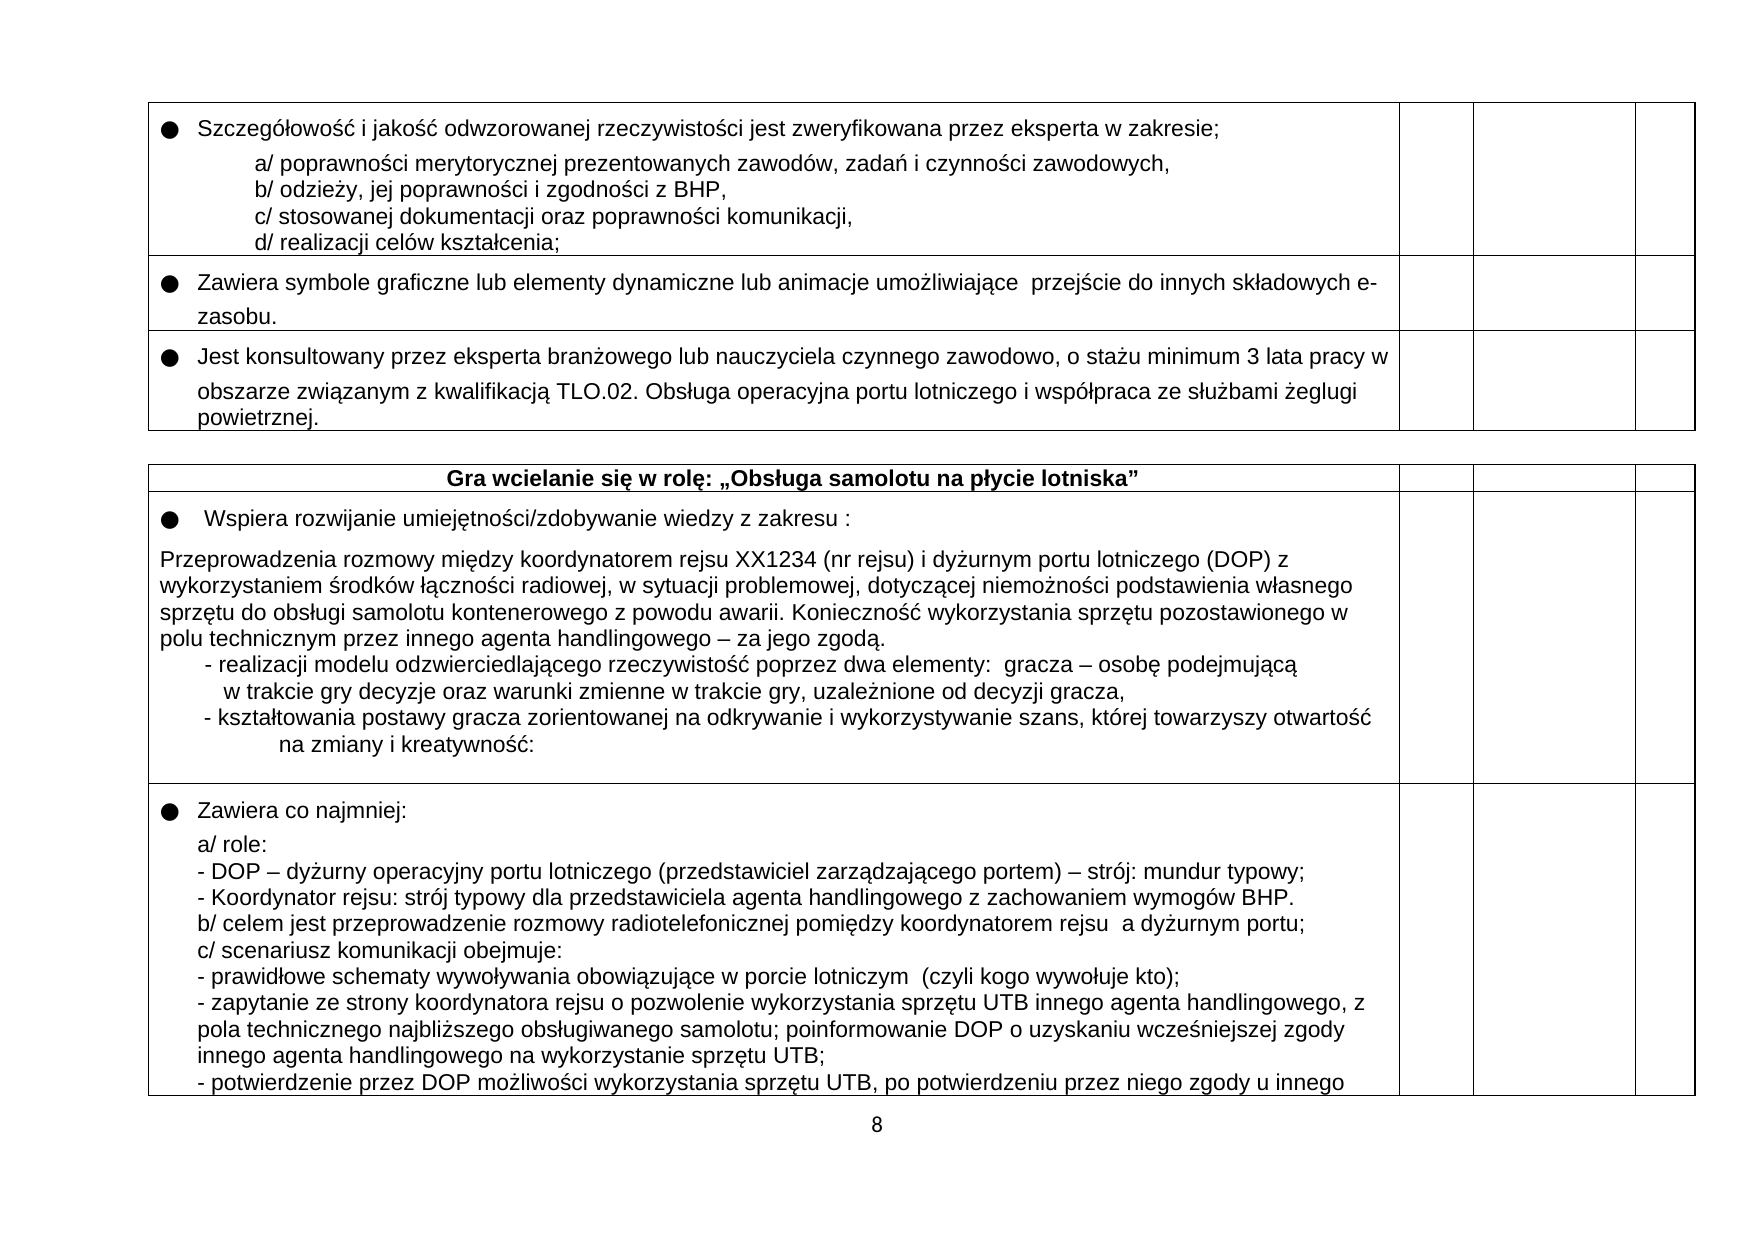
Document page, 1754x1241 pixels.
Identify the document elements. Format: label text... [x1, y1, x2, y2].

table_cell [1400, 256, 1473, 330]
table_cell [1474, 103, 1635, 255]
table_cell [149, 784, 1399, 1095]
table_cell [1636, 103, 1694, 255]
table_cell [1474, 256, 1635, 330]
table_cell Szczegółowość i jakość odwzorowanej rzeczywistości jest zweryfikowana przez eksperta w zakresie; a/ poprawności merytorycznej prezentowanych zawodów, zadań i czynności zawodowych, b/ odzieży, jej poprawności i zgodności z BHP, c/ stosowanej dokumentacji oraz poprawności komunikacji, d/ realizacji celów kształcenia; [149, 103, 1399, 255]
table_cell [1636, 784, 1694, 1095]
table_cell [1400, 492, 1473, 783]
table_header Gra wcielanie się w rolę: „Obsługa samolotu na płycie lotniska” [149, 465, 1399, 491]
table_cell [1636, 256, 1694, 330]
table_cell [1474, 492, 1635, 783]
table_cell [1474, 331, 1635, 430]
table_cell [1636, 331, 1694, 430]
table_cell Zawiera symbole graficzne lub elementy dynamiczne lub animacje umożliwiające przejście do innych składowych e-zasobu. [149, 256, 1399, 330]
table_cell [1400, 331, 1473, 430]
table_header [1400, 465, 1473, 491]
table_cell Jest konsultowany przez eksperta branżowego lub nauczyciela czynnego zawodowo, o stażu minimum 3 lata pracy w obszarze związanym z kwalifikacją TLO.02. Obsługa operacyjna portu lotniczego i współpraca ze służbami żeglugi powietrznej. [149, 331, 1399, 430]
table_cell [1400, 103, 1473, 255]
table_cell [1474, 784, 1635, 1095]
table_cell Wspiera rozwijanie umiejętności/zdobywanie wiedzy z zakresu : Przeprowadzenia rozmowy między koordynatorem rejsu XX1234 (nr rejsu) i dyżurnym portu lotniczego (DOP) z wykorzystaniem środków łączności radiowej, w sytuacji problemowej, dotyczącej niemożności podstawienia własnego sprzętu do obsługi samolotu kontenerowego z powodu awarii. Konieczność wykorzystania sprzętu pozostawionego w polu technicznym przez innego agenta handlingowego – za jego zgodą. - realizacji modelu odzwierciedlającego rzeczywistość poprzez dwa elementy: gracza – osobę podejmującą w trakcie gry decyzje oraz warunki zmienne w trakcie gry, uzależnione od decyzji gracza, - kształtowania postawy gracza zorientowanej na odkrywanie i wykorzystywanie szans, której towarzyszy otwartość na zmiany i kreatywność: [149, 492, 1399, 783]
table_header [1636, 465, 1694, 491]
table_cell [1636, 492, 1694, 783]
table_header [1474, 465, 1635, 491]
table_cell [1400, 784, 1473, 1095]
